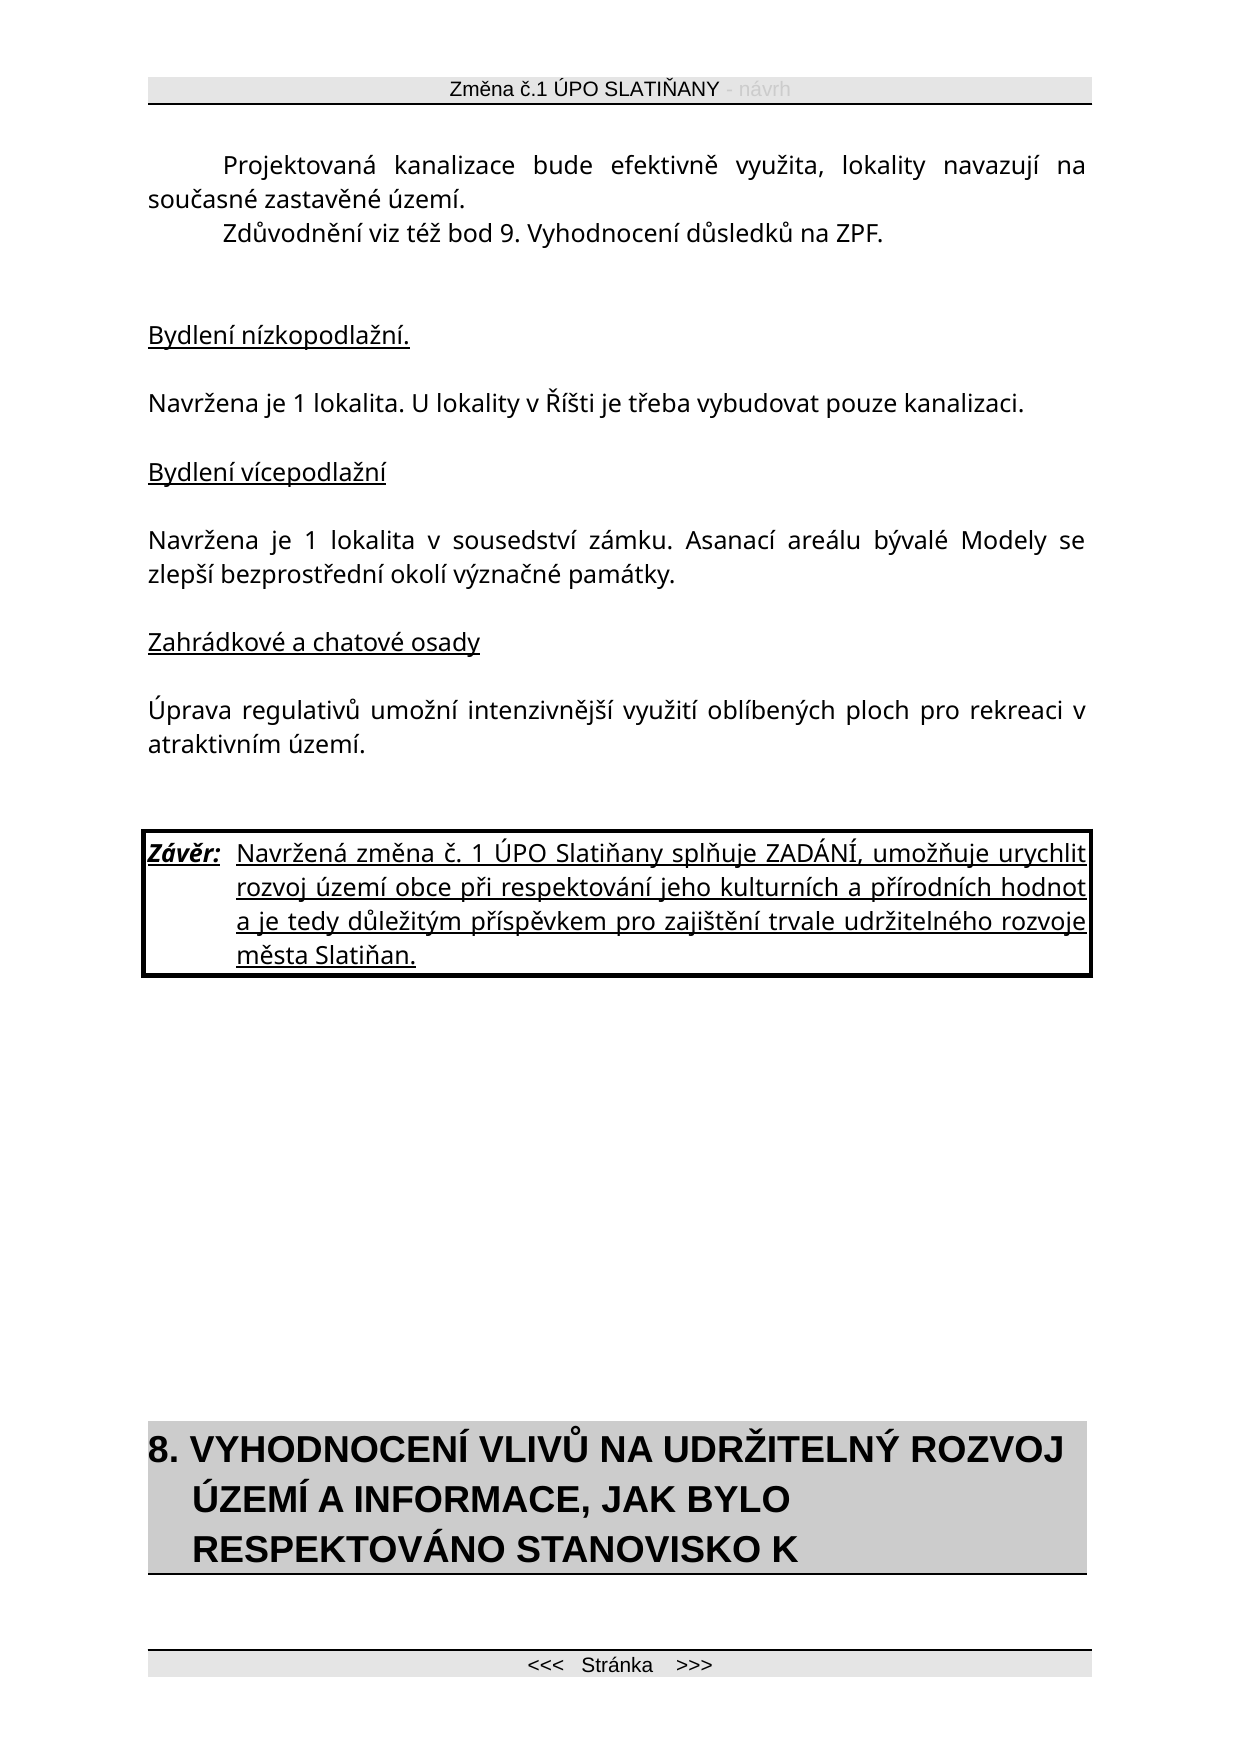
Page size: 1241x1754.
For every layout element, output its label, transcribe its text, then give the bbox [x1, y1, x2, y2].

text Zahrádkové a chatové osady [148, 624, 1087, 659]
text Zdůvodnění viz též bod 9. Vyhodnocení důsledků na ZPF. [148, 216, 1087, 250]
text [148, 1421, 1087, 1573]
text Závěr: Navržená změna č. 1 ÚPO Slatiňany splňuje ZADÁNÍ, umožňuje urychlit rozvoj území obce při respektování jeho kulturních a přírodních hodnot a je tedy důležitým příspěvkem pro zajištění trvale udržitelného rozvoje města Slatiňan. [146, 833, 1089, 973]
text Bydlení nízkopodlažní. [148, 318, 1087, 352]
text Navržena je 1 lokalita. U lokality v Říšti je třeba vybudovat pouze kanalizaci. [148, 386, 1087, 420]
text Úprava regulativů umožní intenzivnější využití oblíbených ploch pro rekreaci v atraktivním území. [148, 693, 1087, 761]
text Projektovaná kanalizace bude efektivně využita, lokality navazují na současné zastavěné území. [148, 148, 1087, 216]
text Bydlení vícepodlažní [148, 454, 1087, 488]
text Navržena je 1 lokalita v sousedství zámku. Asanací areálu bývalé Modely se zlepší bezprostřední okolí význačné památky. [148, 522, 1087, 591]
